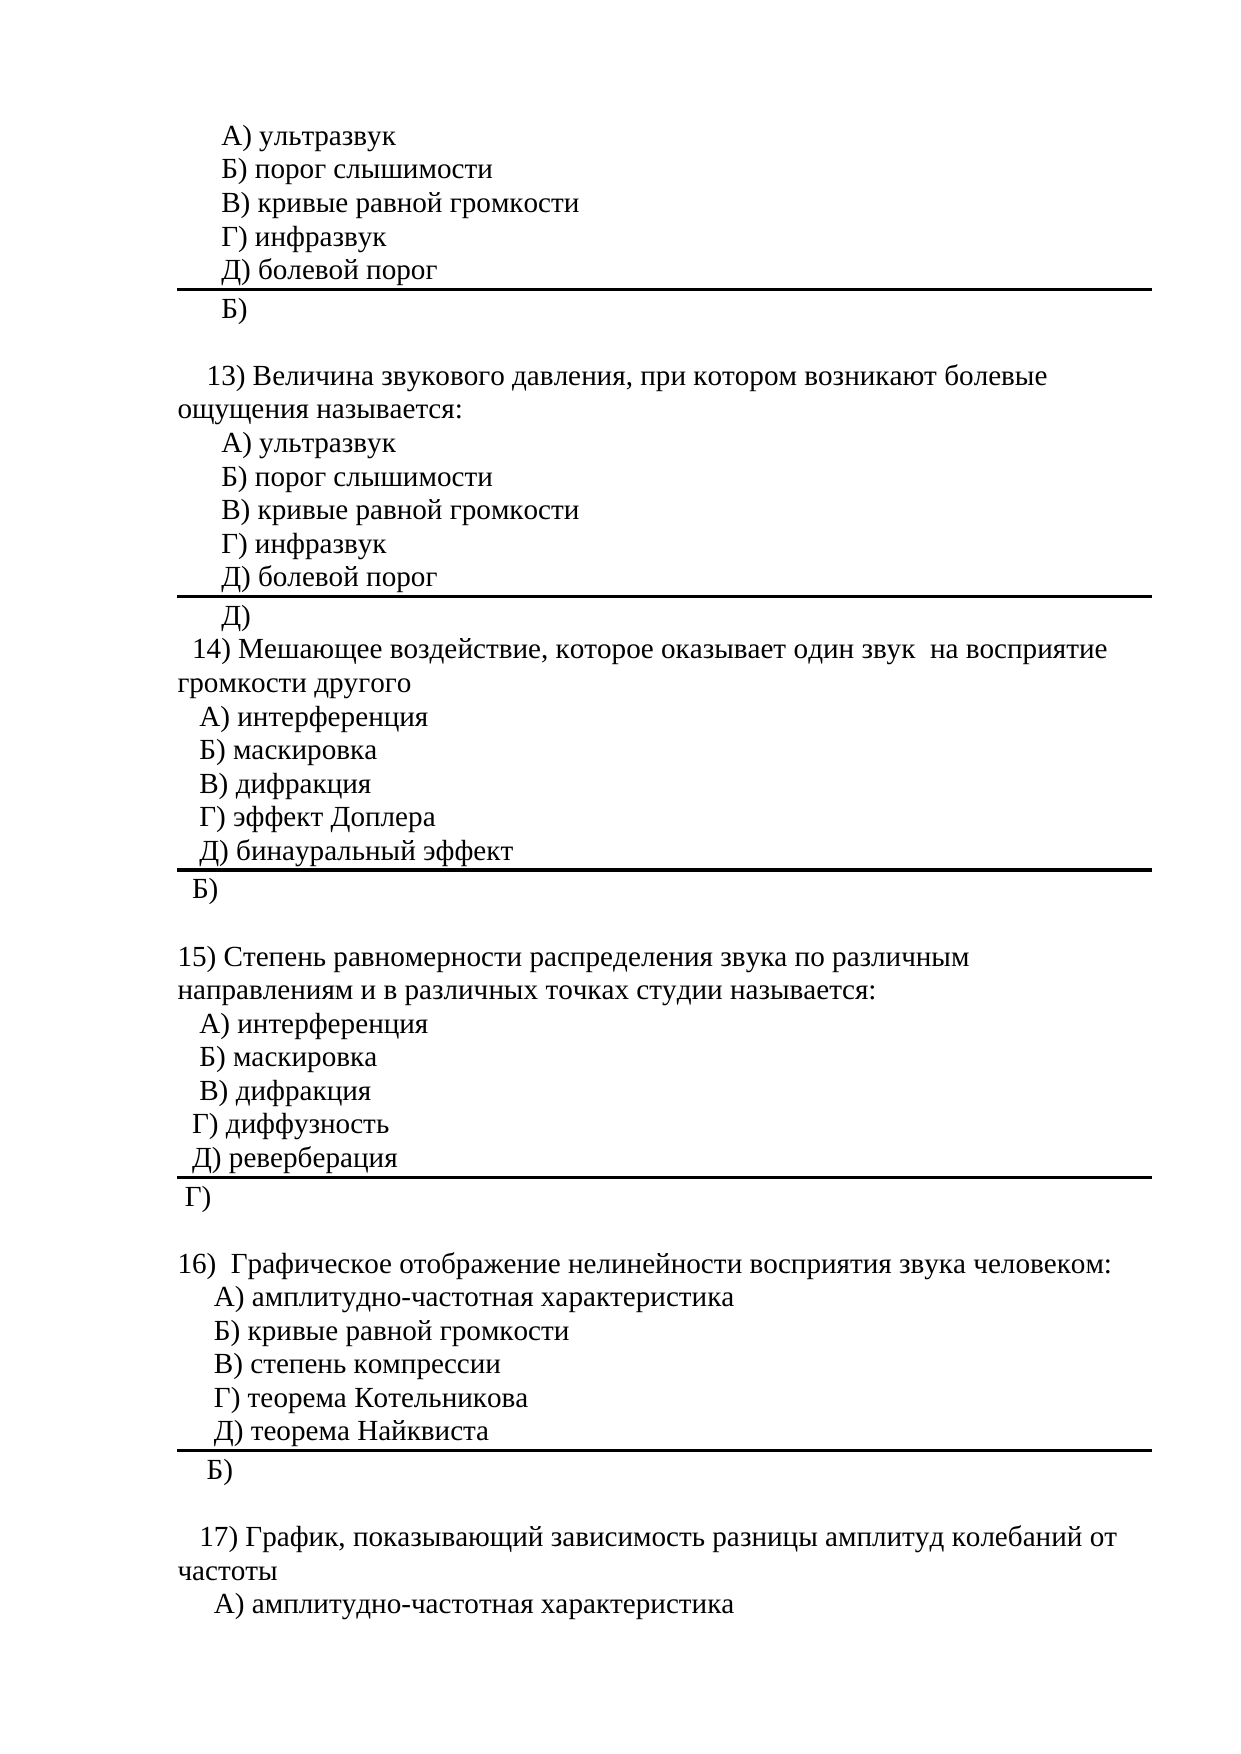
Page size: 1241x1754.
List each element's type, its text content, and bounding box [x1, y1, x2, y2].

text А) интерференция [177, 1006, 1152, 1039]
text Г) [177, 1179, 1152, 1212]
text А) ультразвук [177, 425, 1152, 459]
text Д) [177, 598, 1152, 632]
text Г) диффузность [177, 1106, 1152, 1140]
text 15) Степень равномерности распределения звука по различным направлениям и в различных точках студии называется: [177, 939, 1152, 1006]
text Б) порог слышимости [177, 152, 1152, 185]
text Б) маскировка [177, 732, 1152, 766]
text 17) График, показывающий зависимость разницы амплитуд колебаний от частоты [177, 1519, 1152, 1586]
text Б) маскировка [177, 1039, 1152, 1073]
text 14) Мешающее воздействие, которое оказывает один звук на восприятие громкости другого [177, 632, 1152, 699]
text А) амплитудно-частотная характеристика [177, 1279, 1152, 1313]
text А) интерференция [177, 699, 1152, 732]
text В) дифракция [177, 1073, 1152, 1106]
text А) ультразвук [177, 118, 1152, 152]
text Д) бинауральный эффект [177, 833, 1152, 868]
text Б) [177, 872, 1152, 905]
text Б) кривые равной громкости [177, 1313, 1152, 1346]
text Б) порог слышимости [177, 459, 1152, 492]
text Г) инфразвук [177, 219, 1152, 252]
text В) степень компрессии [177, 1346, 1152, 1380]
text Д) теорема Найквиста [177, 1413, 1152, 1449]
text В) кривые равной громкости [177, 492, 1152, 526]
text Г) теорема Котельникова [177, 1380, 1152, 1413]
text Д) болевой порог [177, 252, 1152, 288]
text Д) болевой порог [177, 559, 1152, 595]
text Г) инфразвук [177, 526, 1152, 559]
text 16) Графическое отображение нелинейности восприятия звука человеком: [177, 1246, 1152, 1279]
text А) амплитудно-частотная характеристика [177, 1586, 1152, 1620]
text В) кривые равной громкости [177, 185, 1152, 219]
text Д) реверберация [177, 1140, 1152, 1176]
text Г) эффект Доплера [177, 799, 1152, 833]
text Б) [177, 1452, 1152, 1486]
text 13) Величина звукового давления, при котором возникают болевые ощущения называется: [177, 358, 1152, 425]
text В) дифракция [177, 766, 1152, 799]
text Б) [177, 291, 1152, 324]
